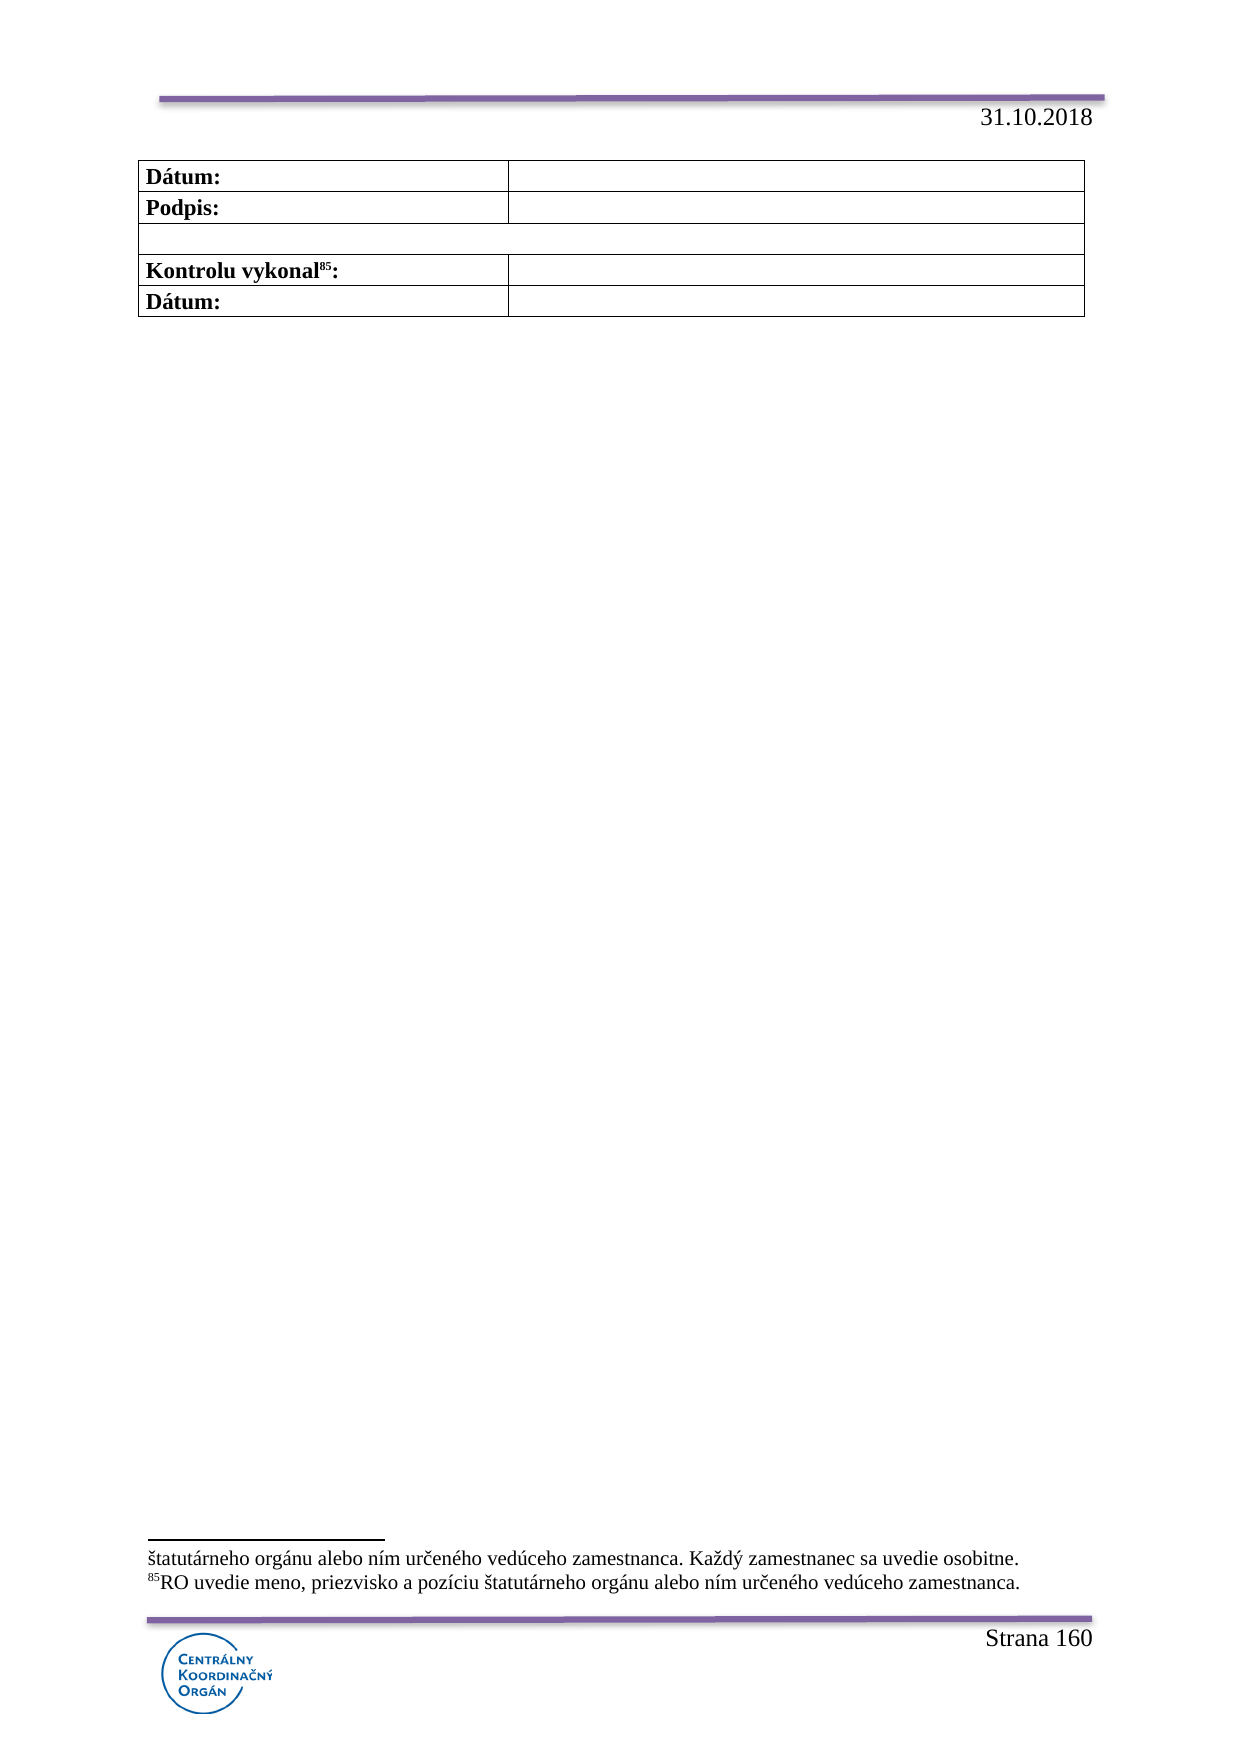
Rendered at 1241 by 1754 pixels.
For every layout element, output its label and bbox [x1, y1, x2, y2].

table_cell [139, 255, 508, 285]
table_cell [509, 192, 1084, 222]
picture [159, 1631, 272, 1713]
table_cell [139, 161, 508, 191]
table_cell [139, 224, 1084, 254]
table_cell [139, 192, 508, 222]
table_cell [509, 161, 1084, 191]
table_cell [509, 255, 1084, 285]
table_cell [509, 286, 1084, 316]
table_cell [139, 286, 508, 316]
